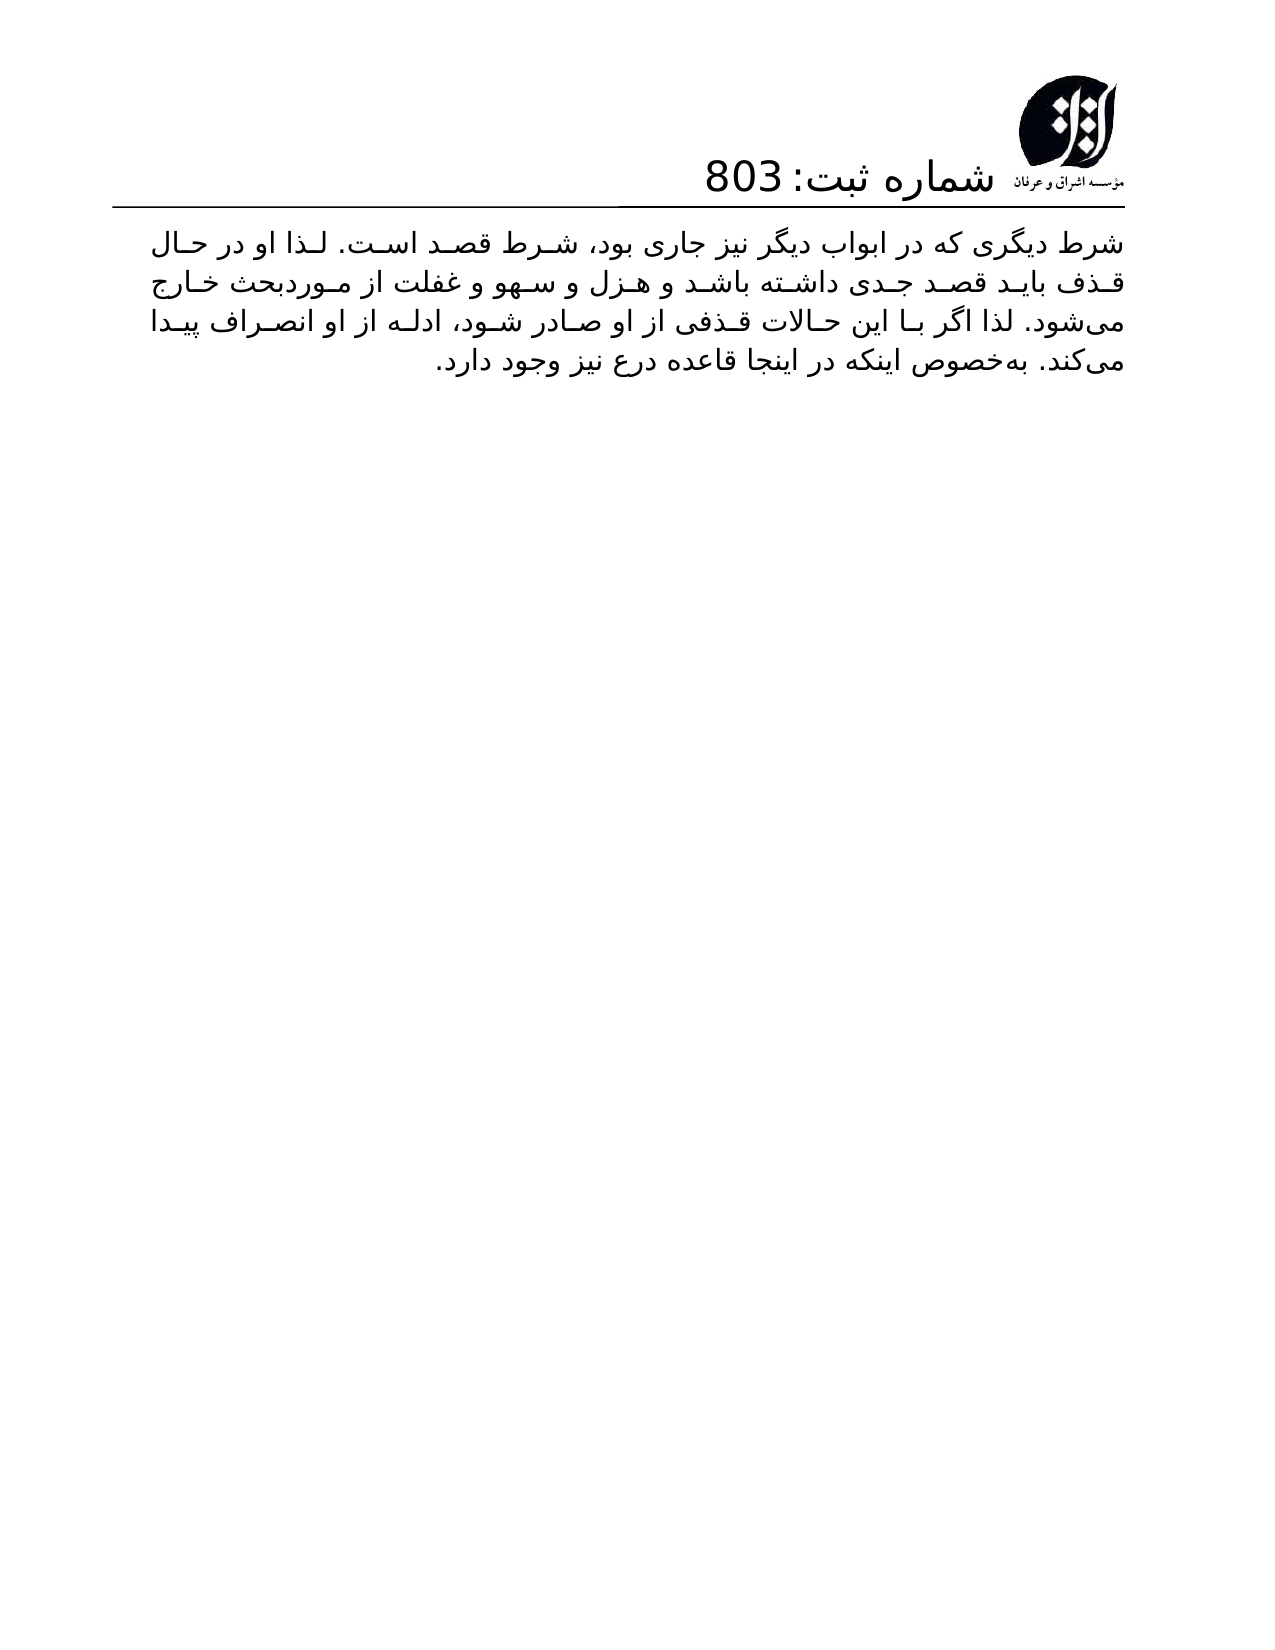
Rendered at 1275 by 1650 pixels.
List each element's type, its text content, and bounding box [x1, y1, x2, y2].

text شرط دیگری که در ابواب دیگر نیز جاری بود، شرط قصد است. لذا او در حال قذف باید قصد جدی داشته باشد و هزل و سهو و غفلت از موردبحث خارج می‌شود. لذا اگر با این حالات قذفی از او صادر شود، ادله از او انصراف پیدا می‌کند. به‌خصوص اینکه در اینجا قاعده درع نیز وجود دارد. [150, 226, 1125, 377]
picture [1010, 75, 1125, 192]
